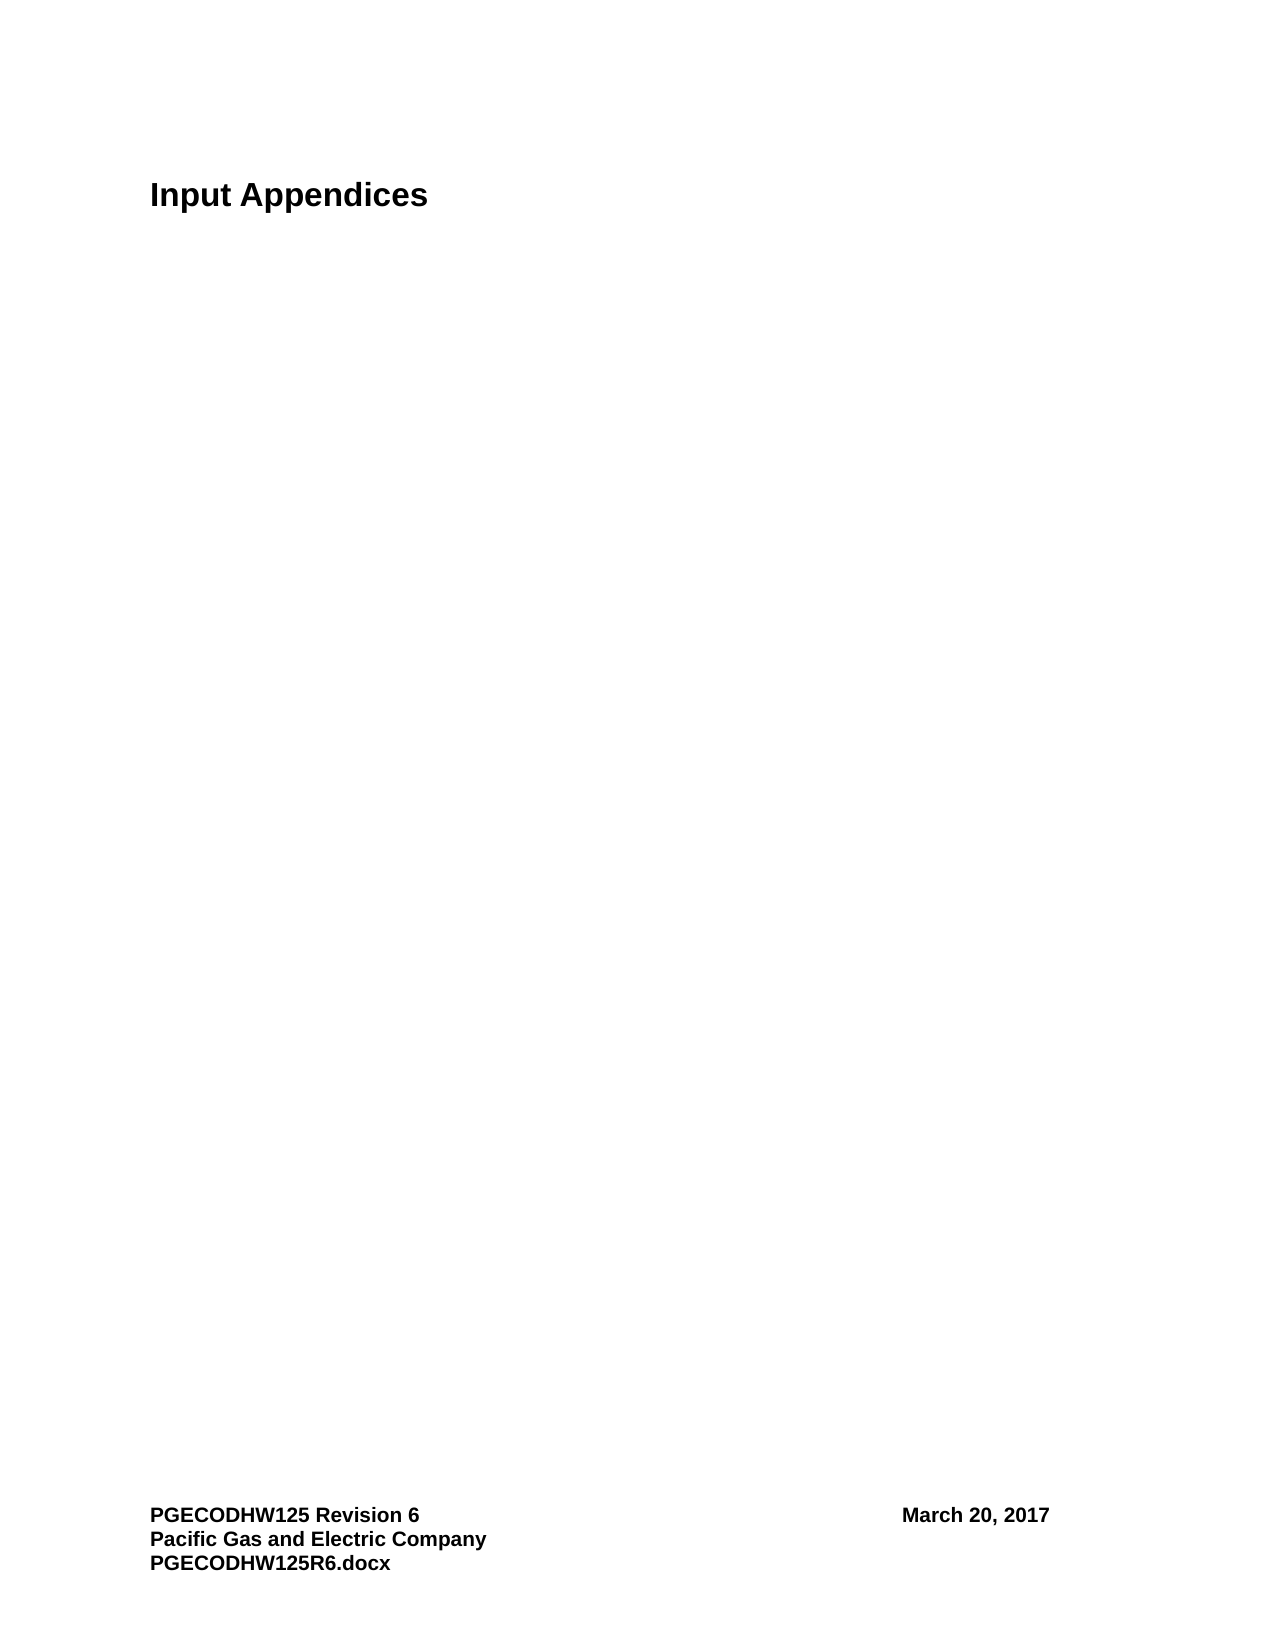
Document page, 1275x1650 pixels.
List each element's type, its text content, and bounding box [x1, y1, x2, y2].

subtitle Input Appendices [150, 175, 1125, 213]
